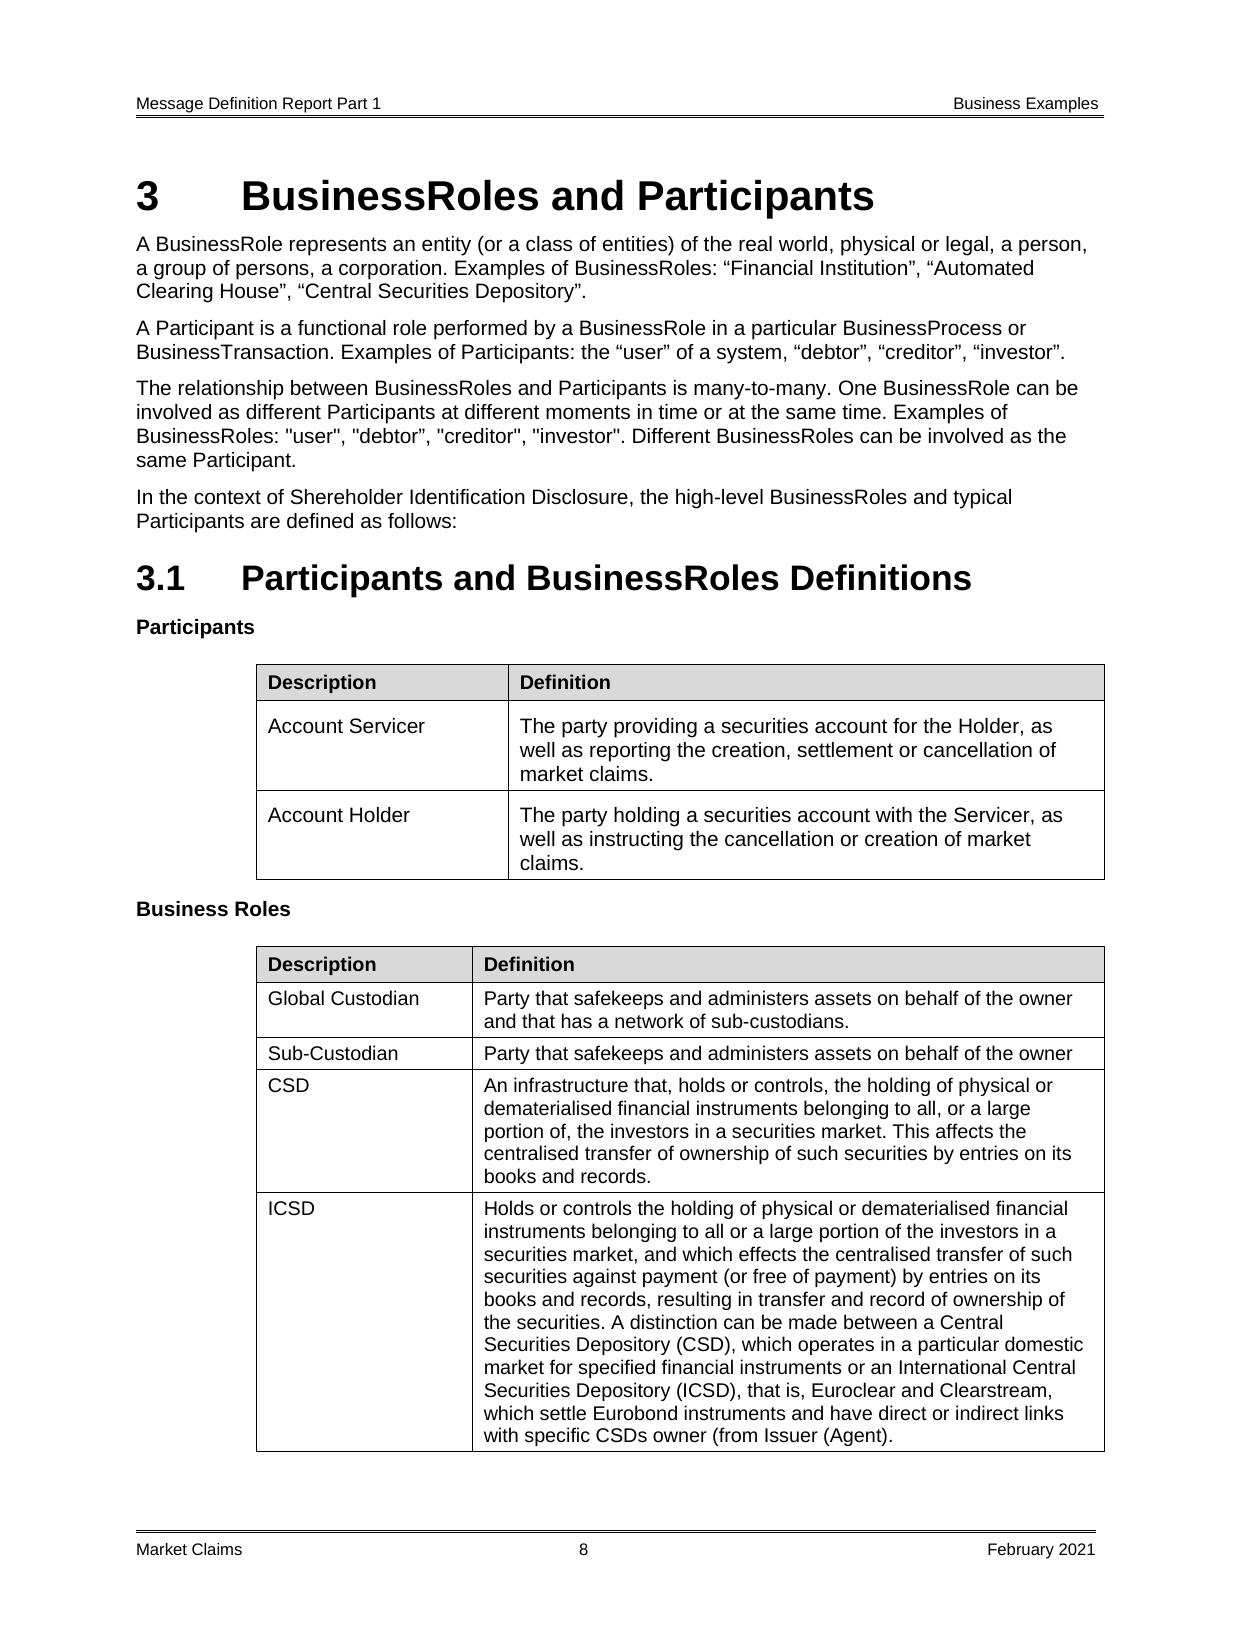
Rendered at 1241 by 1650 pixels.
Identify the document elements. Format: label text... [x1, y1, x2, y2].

text A Participant is a functional role performed by a BusinessRole in a particular BusinessProcess or BusinessTransaction. Examples of Participants: the “user” of a system, “debtor”, “creditor”, “investor”. [136, 316, 1104, 364]
table_cell Sub-Custodian [257, 1038, 472, 1069]
subtitle Participants and BusinessRoles Definitions [136, 557, 1104, 598]
table_cell The party holding a securities account with the Servicer, as well as instructing the cancellation or creation of market claims. [509, 791, 1104, 879]
text Participants [136, 615, 1104, 639]
table_header Definition [473, 947, 1104, 982]
table_cell Account Servicer [257, 701, 508, 789]
table_cell CSD [257, 1070, 472, 1192]
text A BusinessRole represents an entity (or a class of entities) of the real world, physical or legal, a person, a group of persons, a corporation. Examples of BusinessRoles: “Financial Institution”, “Automated Clearing House”, “Central Securities Depository”. [136, 231, 1104, 303]
table_cell Holds or controls the holding of physical or dematerialised financial instruments belonging to all or a large portion of the investors in a securities market, and which effects the centralised transfer of such securities against payment (or free of payment) by entries on its books and records, resulting in transfer and record of ownership of the securities. A distinction can be made between a Central Securities Depository (CSD), which operates in a particular domestic market for specified financial instruments or an International Central Securities Depository (ICSD), that is, Euroclear and Clearstream, which settle Eurobond instruments and have direct or indirect links with specific CSDs owner (from Issuer (Agent). [473, 1193, 1104, 1451]
table_cell Account Holder [257, 791, 508, 879]
text The relationship between BusinessRoles and Participants is many-to-many. One BusinessRole can be involved as different Participants at different moments in time or at the same time. Examples of BusinessRoles: "user", "debtor”, "creditor", "investor". Different BusinessRoles can be involved as the same Participant. [136, 376, 1104, 472]
table_cell The party providing a securities account for the Holder, as well as reporting the creation, settlement or cancellation of market claims. [509, 701, 1104, 789]
table_header Description [257, 665, 508, 700]
table_cell Party that safekeeps and administers assets on behalf of the owner and that has a network of sub-custodians. [473, 983, 1104, 1037]
table_cell Global Custodian [257, 983, 472, 1037]
table_cell Party that safekeeps and administers assets on behalf of the owner [473, 1038, 1104, 1069]
table_cell ICSD [257, 1193, 472, 1451]
text Business Roles [136, 897, 1104, 921]
text In the context of Shereholder Identification Disclosure, the high-level BusinessRoles and typical Participants are defined as follows: [136, 484, 1104, 532]
table_header Description [257, 947, 472, 982]
table_header Definition [509, 665, 1104, 700]
subtitle BusinessRoles and Participants [136, 171, 1104, 219]
table_cell An infrastructure that, holds or controls, the holding of physical or dematerialised financial instruments belonging to all, or a large portion of, the investors in a securities market. This affects the centralised transfer of ownership of such securities by entries on its books and records. [473, 1070, 1104, 1192]
